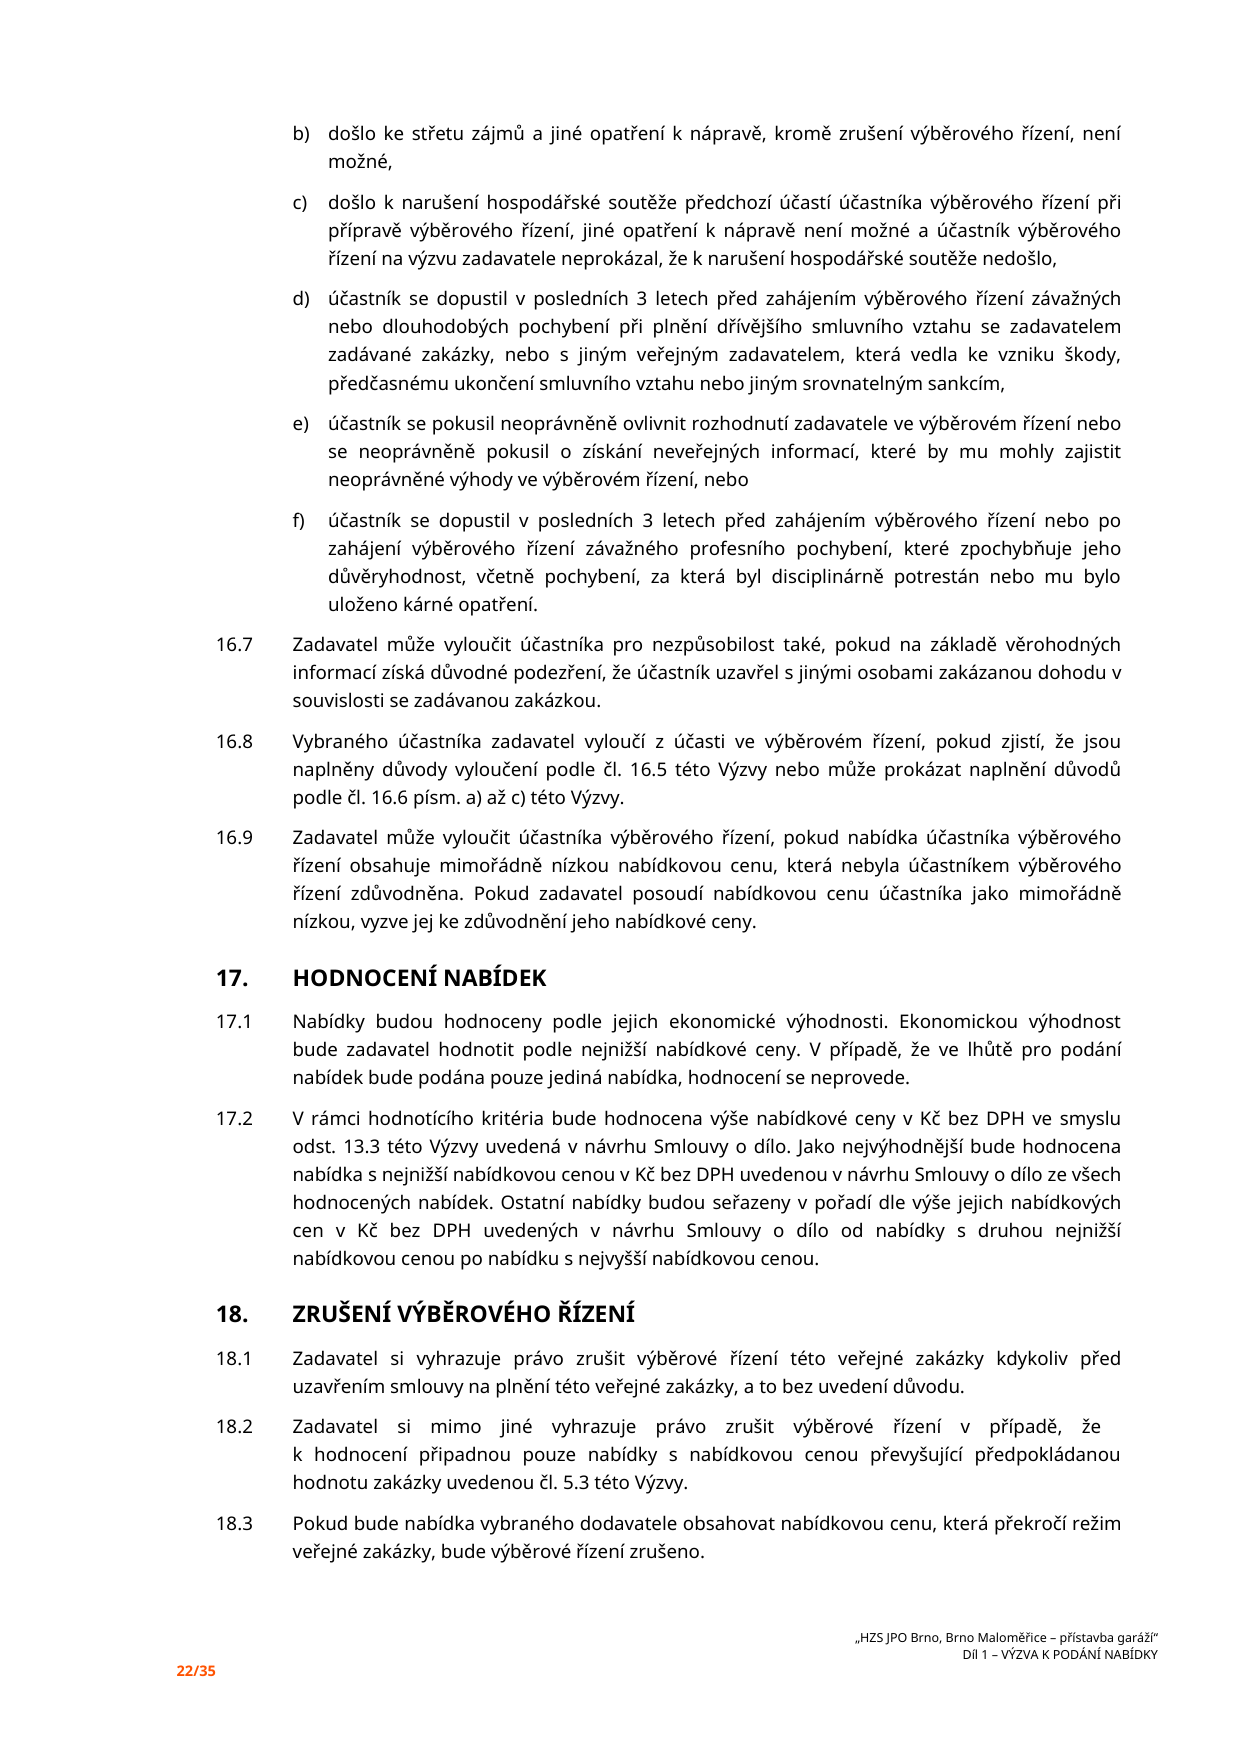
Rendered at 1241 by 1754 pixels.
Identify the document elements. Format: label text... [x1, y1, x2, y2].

text Zadavatel si vyhrazuje právo zrušit výběrové řízení této veřejné zakázky kdykoliv před uzavřením smlouvy na plnění této veřejné zakázky, a to bez uvedení důvodu. [216, 1345, 1122, 1399]
text Nabídky budou hodnoceny podle jejich ekonomické výhodnosti. Ekonomickou výhodnost bude zadavatel hodnotit podle nejnižší nabídkové ceny. V případě, že ve lhůtě pro podání nabídek bude podána pouze jediná nabídka, hodnocení se neprovede. [216, 1008, 1122, 1090]
text Pokud bude nabídka vybraného dodavatele obsahovat nabídkovou cenu, která překročí režim veřejné zakázky, bude výběrové řízení zrušeno. [216, 1510, 1122, 1564]
list došlo ke střetu zájmů a jiné opatření k nápravě, kromě zrušení výběrového řízení, není možné, [292, 121, 1122, 174]
text HODNOCENÍ NABÍDEK [216, 962, 1122, 993]
text Zadavatel může vyloučit účastníka pro nezpůsobilost také, pokud na základě věrohodných informací získá důvodné podezření, že účastník uzavřel s jinými osobami zakázanou dohodu v souvislosti se zadávanou zakázkou. [216, 631, 1122, 713]
list účastník se pokusil neoprávněně ovlivnit rozhodnutí zadavatele ve výběrovém řízení nebo se neoprávněně pokusil o získání neveřejných informací, které by mu mohly zajistit neoprávněné výhody ve výběrovém řízení, nebo [292, 410, 1122, 492]
text Zadavatel může vyloučit účastníka výběrového řízení, pokud nabídka účastníka výběrového řízení obsahuje mimořádně nízkou nabídkovou cenu, která nebyla účastníkem výběrového řízení zdůvodněna. Pokud zadavatel posoudí nabídkovou cenu účastníka jako mimořádně nízkou, vyzve jej ke zdůvodnění jeho nabídkové ceny. [216, 824, 1122, 934]
text Vybraného účastníka zadavatel vyloučí z účasti ve výběrovém řízení, pokud zjistí, že jsou naplněny důvody vyloučení podle čl. 16.5 této Výzvy nebo může prokázat naplnění důvodů podle čl. 16.6 písm. a) až c) této Výzvy. [216, 728, 1122, 809]
text Zadavatel si mimo jiné vyhrazuje právo zrušit výběrové řízení v případě, že k hodnocení připadnou pouze nabídky s nabídkovou cenou převyšující předpokládanou hodnotu zakázky uvedenou čl. 5.3 této Výzvy. [216, 1414, 1122, 1495]
list účastník se dopustil v posledních 3 letech před zahájením výběrového řízení nebo po zahájení výběrového řízení závažného profesního pochybení, které zpochybňuje jeho důvěryhodnost, včetně pochybení, za která byl disciplinárně potrestán nebo mu bylo uloženo kárné opatření. [292, 507, 1122, 616]
text V rámci hodnotícího kritéria bude hodnocena výše nabídkové ceny v Kč bez DPH ve smyslu odst. 13.3 této Výzvy uvedená v návrhu Smlouvy o dílo. Jako nejvýhodnější bude hodnocena nabídka s nejnižší nabídkovou cenou v Kč bez DPH uvedenou v návrhu Smlouvy o dílo ze všech hodnocených nabídek. Ostatní nabídky budou seřazeny v pořadí dle výše jejich nabídkových cen v Kč bez DPH uvedených v návrhu Smlouvy o dílo od nabídky s druhou nejnižší nabídkovou cenou po nabídku s nejvyšší nabídkovou cenou. [216, 1105, 1122, 1271]
list účastník se dopustil v posledních 3 letech před zahájením výběrového řízení závažných nebo dlouhodobých pochybení při plnění dřívějšího smluvního vztahu se zadavatelem zadávané zakázky, nebo s jiným veřejným zadavatelem, která vedla ke vzniku škody, předčasnému ukončení smluvního vztahu nebo jiným srovnatelným sankcím, [292, 286, 1122, 395]
text ZRUŠENÍ VÝBĚROVÉHO ŘÍZENÍ [216, 1298, 1122, 1329]
list došlo k narušení hospodářské soutěže předchozí účastí účastníka výběrového řízení při přípravě výběrového řízení, jiné opatření k nápravě není možné a účastník výběrového řízení na výzvu zadavatele neprokázal, že k narušení hospodářské soutěže nedošlo, [292, 189, 1122, 271]
